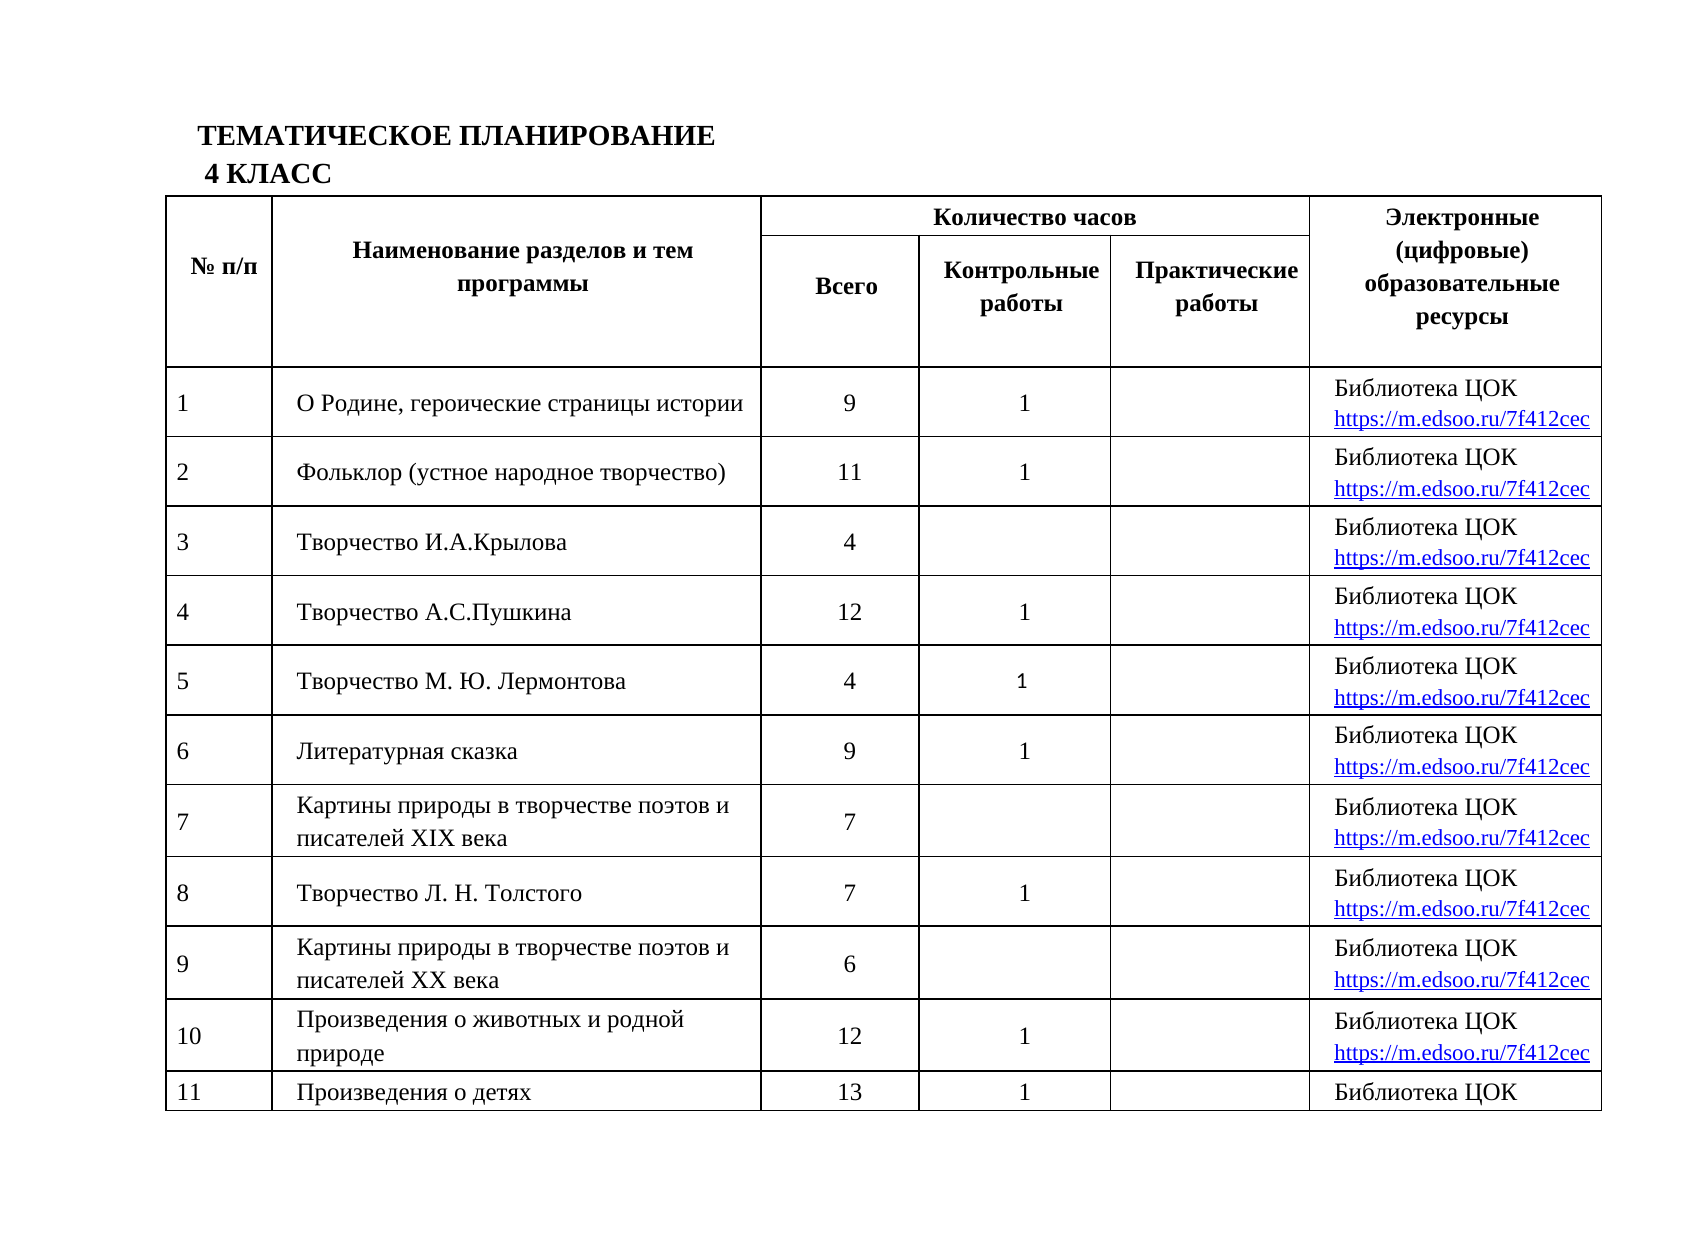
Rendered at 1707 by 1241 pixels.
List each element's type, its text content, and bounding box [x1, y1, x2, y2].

table_cell [1111, 1072, 1309, 1109]
table_cell Картины природы в творчестве поэтов и писателей XX века [273, 927, 760, 998]
table_cell Фольклор (устное народное творчество) [273, 437, 760, 505]
table_cell Библиотека ЦОК https://m.edsoo.ru/7f412cec [1310, 646, 1601, 714]
table_cell [1111, 785, 1309, 856]
table_cell Всего [762, 236, 918, 366]
table_cell 4 [167, 576, 271, 644]
table_cell 7 [762, 785, 918, 856]
table_cell 1 [920, 1072, 1110, 1109]
table_header Количество часов [762, 197, 1309, 234]
table_cell Творчество И.А.Крылова [273, 507, 760, 575]
table_header № п/п [167, 197, 271, 366]
text ТЕМАТИЧЕСКОЕ ПЛАНИРОВАНИЕ [190, 118, 1618, 152]
table_cell Библиотека ЦОК https://m.edsoo.ru/7f412cec [1310, 716, 1601, 783]
table_cell 6 [762, 927, 918, 998]
table_cell О Родине, героические страницы истории [273, 368, 760, 436]
table_cell 11 [762, 437, 918, 505]
table_cell [920, 785, 1110, 856]
table_cell 6 [167, 716, 271, 783]
table_cell 7 [167, 785, 271, 856]
table_cell 3 [167, 507, 271, 575]
table_header Электронные (цифровые) образовательные ресурсы [1310, 197, 1601, 366]
table_cell Библиотека ЦОК https://m.edsoo.ru/7f412cec [1310, 576, 1601, 644]
table_cell Практические работы [1111, 236, 1309, 366]
table_cell [1111, 437, 1309, 505]
table_cell 9 [762, 368, 918, 436]
table_cell Контрольные работы [920, 236, 1110, 366]
table_cell 13 [762, 1072, 918, 1109]
table_cell [920, 927, 1110, 998]
table_cell 1 [920, 576, 1110, 644]
table_cell 2 [167, 437, 271, 505]
table_cell 12 [762, 1000, 918, 1070]
table_cell Библиотека ЦОК https://m.edsoo.ru/7f412cec [1310, 857, 1601, 925]
table_cell 4 [762, 507, 918, 575]
table_cell [1111, 576, 1309, 644]
table_cell Библиотека ЦОК https://m.edsoo.ru/7f412cec [1310, 927, 1601, 998]
table_cell 8 [167, 857, 271, 925]
table_cell 5 [167, 646, 271, 714]
table_cell [1111, 646, 1309, 714]
table_cell 1 [167, 368, 271, 436]
table_cell 1 [920, 368, 1110, 436]
table_cell [1111, 1000, 1309, 1070]
text 4 КЛАСС [190, 157, 1618, 190]
table_cell 1 [920, 1000, 1110, 1070]
table_cell 1 [920, 646, 1110, 714]
table_cell 1 [920, 437, 1110, 505]
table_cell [1310, 1000, 1601, 1070]
table_cell 10 [167, 1000, 271, 1070]
table_cell 1 [920, 716, 1110, 783]
table_cell 4 [762, 646, 918, 714]
table_cell 7 [762, 857, 918, 925]
table_cell [920, 507, 1110, 575]
table_cell Произведения о животных и родной природе [273, 1000, 760, 1070]
table_cell Творчество Л. Н. Толстого [273, 857, 760, 925]
table_cell [1111, 368, 1309, 436]
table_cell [1310, 1072, 1601, 1109]
table_cell [1111, 927, 1309, 998]
table_cell 12 [762, 576, 918, 644]
table_cell Литературная сказка [273, 716, 760, 783]
table_cell Творчество М. Ю. Лермонтова [273, 646, 760, 714]
table_cell Библиотека ЦОК https://m.edsoo.ru/7f412cec [1310, 507, 1601, 575]
table_cell Библиотека ЦОК https://m.edsoo.ru/7f412cec [1310, 785, 1601, 856]
table_cell [1111, 857, 1309, 925]
table_cell Библиотека ЦОК https://m.edsoo.ru/7f412cec [1310, 437, 1601, 505]
table_cell [1111, 507, 1309, 575]
table_cell 9 [762, 716, 918, 783]
table_cell 9 [167, 927, 271, 998]
table_cell 11 [167, 1072, 271, 1109]
table_cell Библиотека ЦОК https://m.edsoo.ru/7f412cec [1310, 368, 1601, 436]
table_cell [1111, 716, 1309, 783]
table_cell Творчество А.С.Пушкина [273, 576, 760, 644]
table_cell Картины природы в творчестве поэтов и писателей ХIХ века [273, 785, 760, 856]
table_header Наименование разделов и тем программы [273, 197, 760, 366]
table_cell 1 [920, 857, 1110, 925]
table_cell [273, 1072, 760, 1109]
